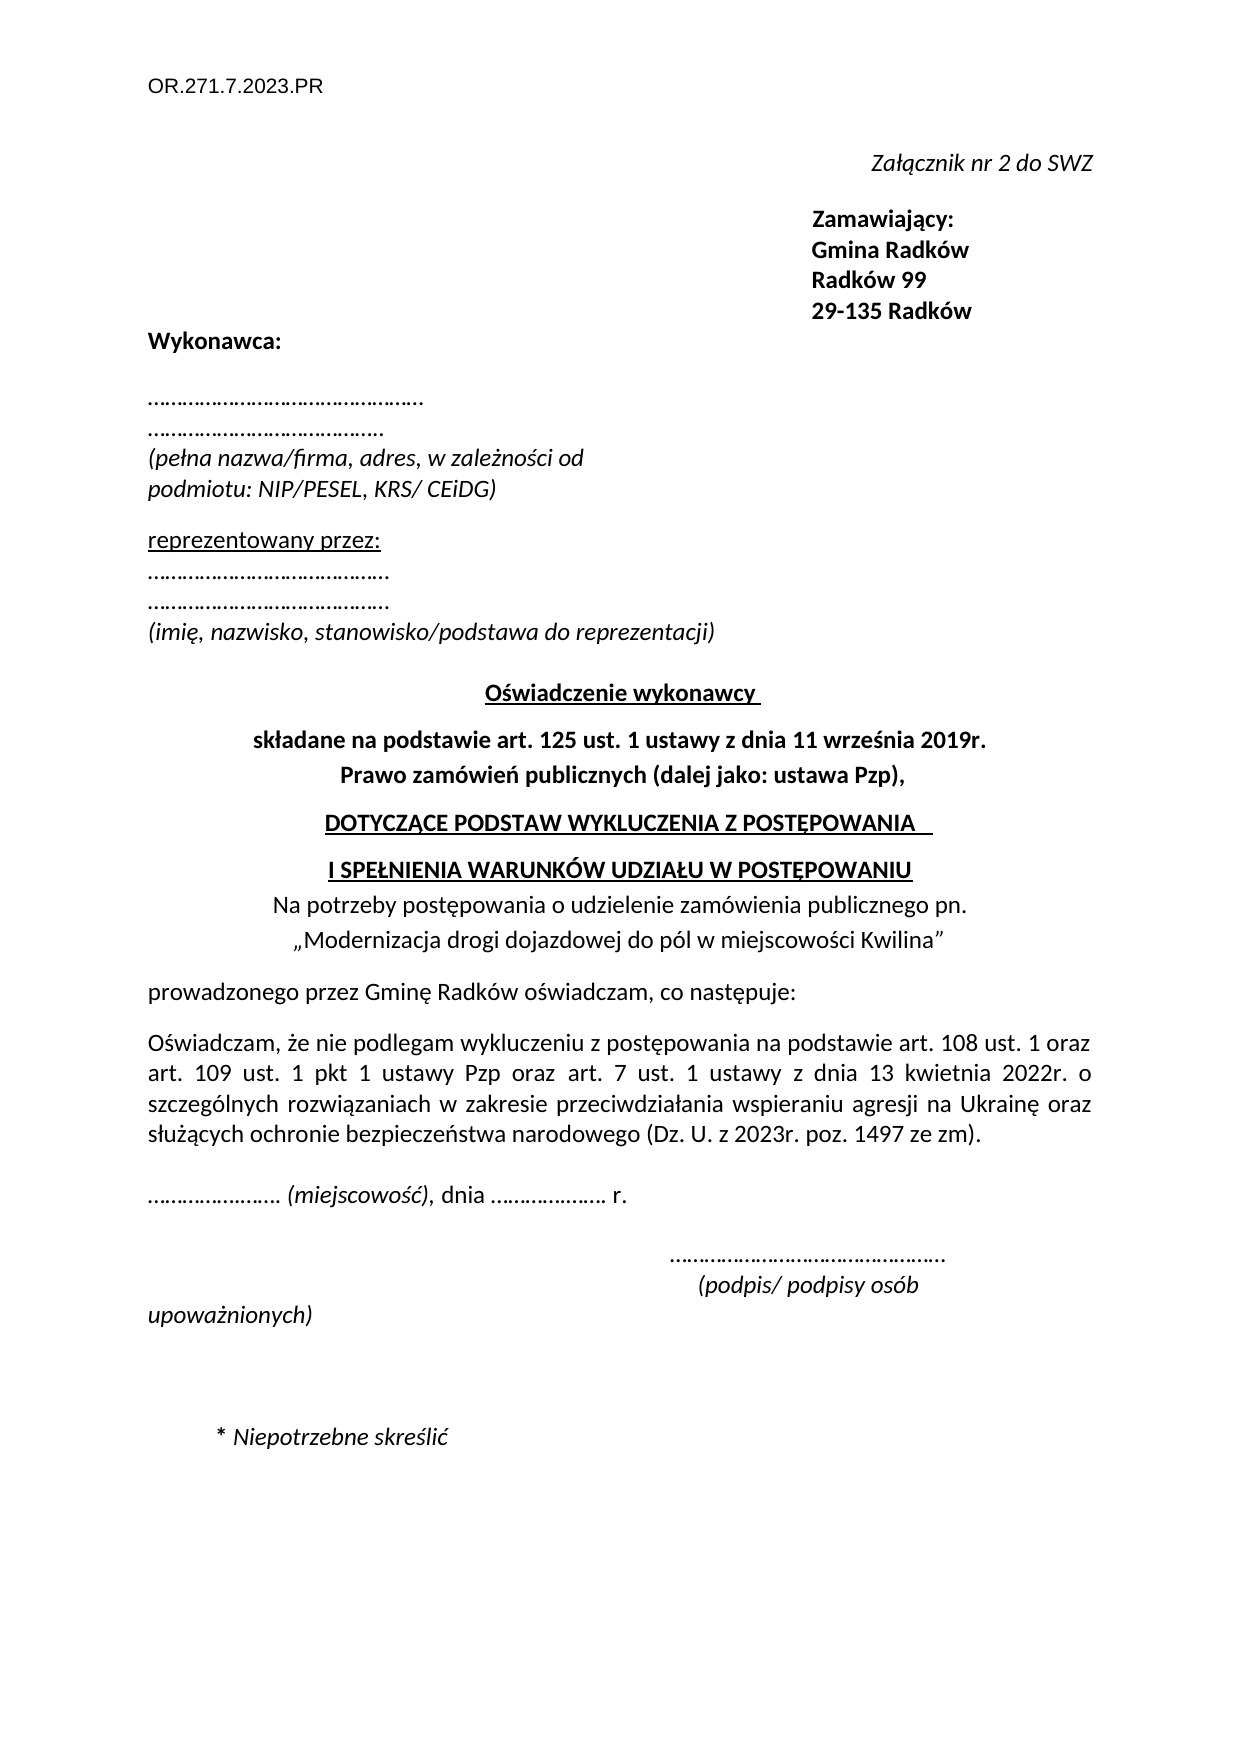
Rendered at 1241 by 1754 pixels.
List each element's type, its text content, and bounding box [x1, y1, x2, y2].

text Oświadczenie wykonawcy [148, 677, 1093, 707]
text Prawo zamówień publicznych (dalej jako: ustawa Pzp), [148, 759, 1093, 790]
text Zamawiający: [812, 203, 1093, 234]
text * Niepotrzebne skreślić [215, 1421, 1093, 1452]
text (podpis/ podpisy osób upoważnionych) [148, 1269, 1093, 1330]
text reprezentowany przez: [148, 524, 1093, 555]
text (imię, nazwisko, stanowisko/podstawa do reprezentacji) [148, 616, 1093, 646]
text Wykonawca: [148, 326, 1093, 356]
text Gmina Radków [811, 234, 1093, 264]
text I SPEŁNIENIA WARUNKÓW UDZIAŁU W POSTĘPOWANIU [148, 854, 1093, 885]
text prowadzonego przez Gminę Radków oświadczam, co następuje: [148, 976, 1093, 1006]
text Załącznik nr 2 do SWZ [148, 148, 1093, 178]
text DOTYCZĄCE PODSTAW WYKLUCZENIA Z POSTĘPOWANIA [148, 807, 1093, 837]
text …………………………………… [148, 555, 1093, 585]
text …………………………………… [148, 585, 1093, 616]
text Na potrzeby postępowania o udzielenie zamówienia publicznego pn. [148, 889, 1093, 920]
text (pełna nazwa/firma, adres, w zależności od [148, 442, 1093, 473]
text Radków 99 [811, 264, 1093, 295]
text ………………………………….. [148, 412, 1093, 442]
text składane na podstawie art. 125 ust. 1 ustawy z dnia 11 września 2019r. [148, 724, 1093, 755]
text ………………………………………… [148, 381, 1093, 412]
text 29-135 Radków [811, 295, 1093, 326]
text Oświadczam, że nie podlegam wykluczeniu z postępowania na podstawie art. 108 ust. 1 oraz art. 109 ust. 1 pkt 1 ustawy Pzp oraz art. 7 ust. 1 ustawy z dnia 13 kwietnia 2022r. o szczególnych rozwiązaniach w zakresie przeciwdziałania wspieraniu agresji na Ukrainę oraz służących ochronie bezpieczeństwa narodowego (Dz. U. z 2023r. poz. 1497 ze zm). [148, 1027, 1093, 1149]
text ………………………………………… [148, 1238, 1093, 1269]
text …………….……. (miejscowość), dnia ………….……. r. [148, 1180, 1093, 1210]
text podmiotu: NIP/PESEL, KRS/ CEiDG) [148, 473, 1093, 503]
text „Modernizacja drogi dojazdowej do pól w miejscowości Kwilina” [148, 924, 1093, 955]
